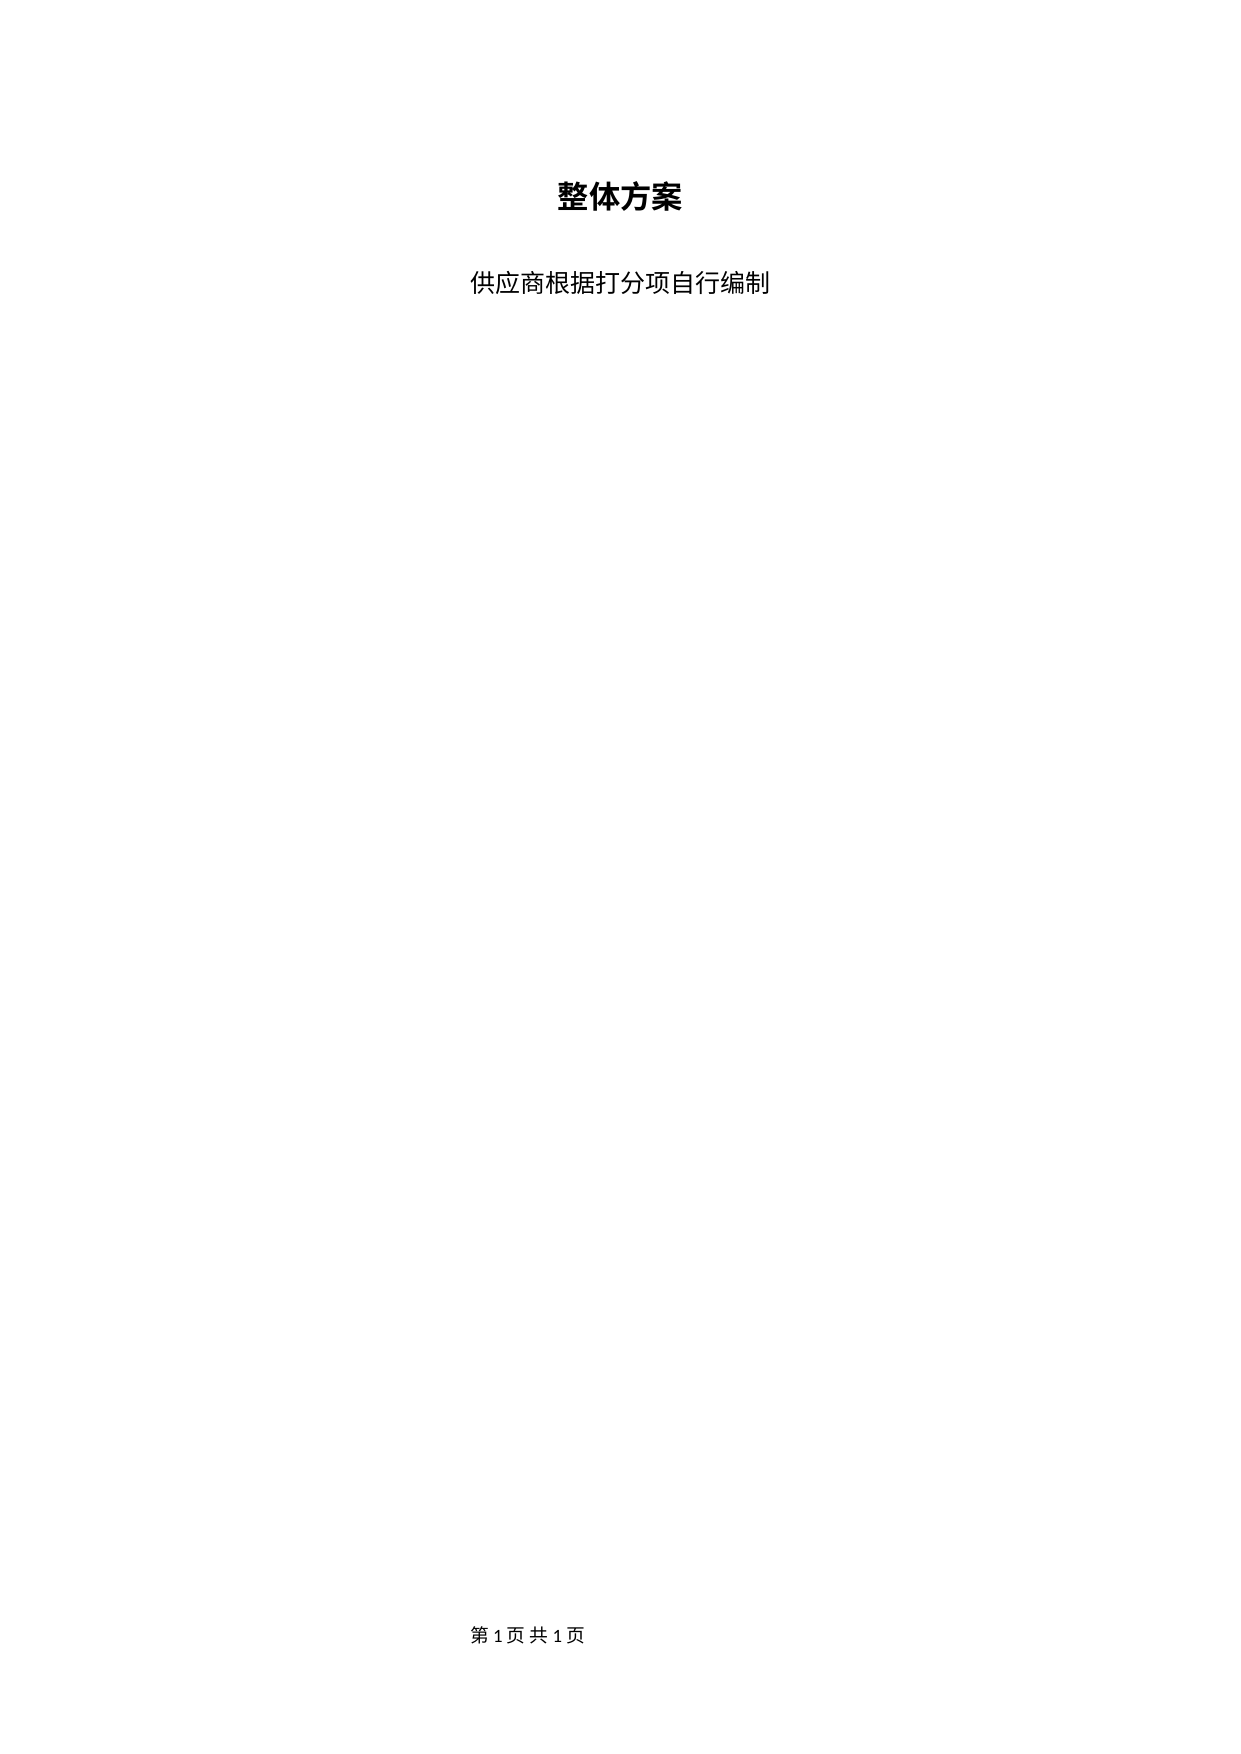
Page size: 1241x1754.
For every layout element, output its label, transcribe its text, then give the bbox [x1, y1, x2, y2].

subtitle 整体方案 [187, 162, 1053, 227]
text 供应商根据打分项自行编制 [187, 249, 1053, 314]
